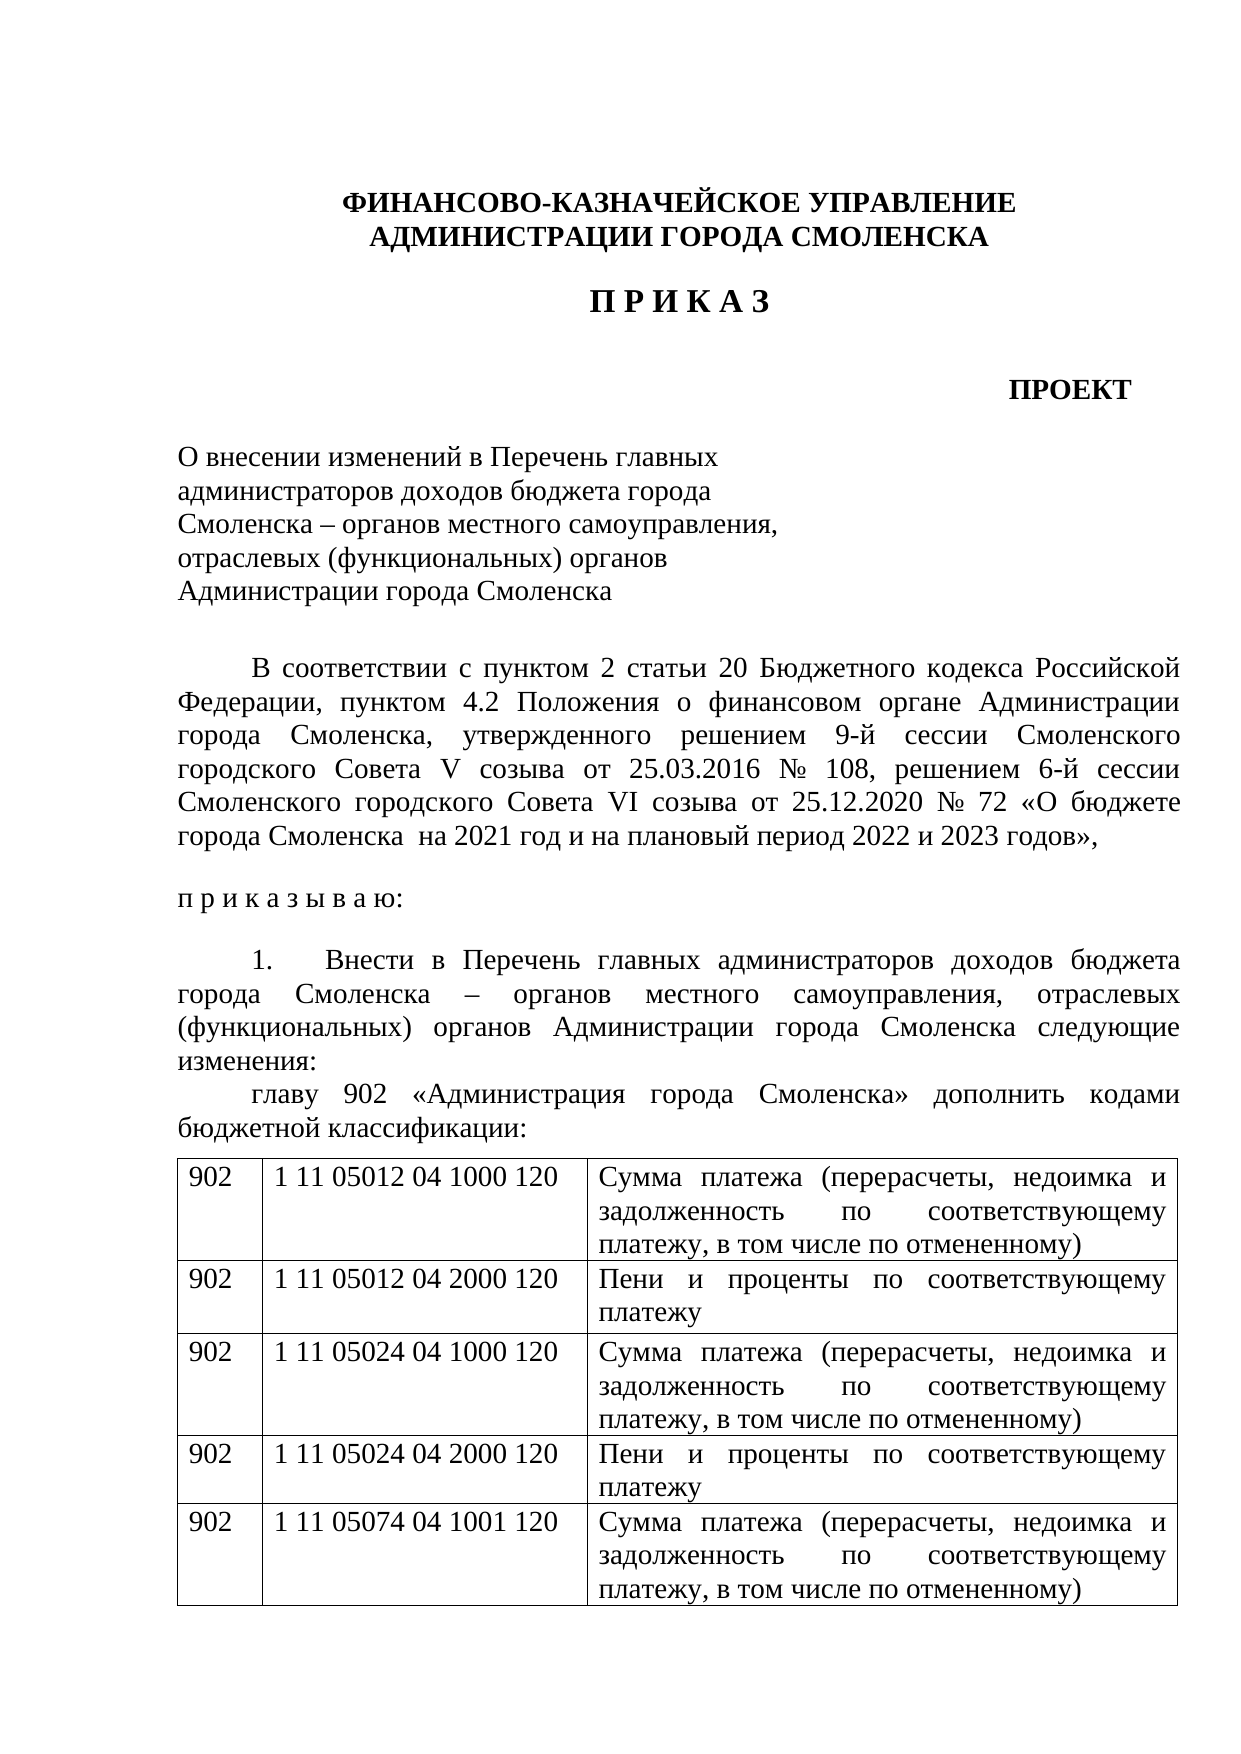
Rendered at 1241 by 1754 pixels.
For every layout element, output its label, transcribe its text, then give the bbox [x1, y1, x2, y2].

text Администрации города Смоленска [177, 573, 1181, 607]
table_header 902 [178, 1159, 262, 1260]
table_cell 902 [178, 1436, 262, 1503]
table_header Сумма платежа (перерасчеты, недоимка и задолженность по соответствующему платежу, в том числе по отмененному) [588, 1159, 1177, 1260]
text ПРОЕКТ [177, 372, 1181, 406]
subtitle П Р И К А З [177, 281, 1181, 319]
table_cell 1 11 05012 04 2000 120 [263, 1261, 587, 1333]
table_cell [588, 1504, 1177, 1604]
table_cell 1 11 05024 04 1000 120 [263, 1334, 587, 1435]
table_cell 1 11 05074 04 1001 120 [263, 1504, 587, 1604]
text администраторов доходов бюджета города [177, 473, 1181, 506]
text О внесении изменений в Перечень главных [177, 439, 1181, 473]
table_cell Пени и проценты по соответствующему платежу [588, 1261, 1177, 1333]
text АДМИНИСТРАЦИИ ГОРОДА СМОЛЕНСКА [177, 219, 1181, 252]
table_cell 902 [178, 1504, 262, 1604]
text п р и к а з ы в а ю: [177, 880, 1181, 914]
text В соответствии с пунктом 2 статьи 20 Бюджетного кодекса Российской Федерации, пунктом 4.2 Положения о финансовом органе Администрации города Смоленска, утвержденного решением 9-й сессии Смоленского городского Совета V созыва от 25.03.2016 № 108, решением 6-й сессии Смоленского городского Совета VI созыва от 25.12.2020 № 72 «О бюджете города Смоленска на 2021 год и на плановый период 2022 и 2023 годов», [177, 650, 1181, 851]
text Смоленска – органов местного самоуправления, [177, 506, 1181, 540]
table_cell 1 11 05024 04 2000 120 [263, 1436, 587, 1503]
table_header 1 11 05012 04 1000 120 [263, 1159, 587, 1260]
table_cell Сумма платежа (перерасчеты, недоимка и задолженность по соответствующему платежу, в том числе по отмененному) [588, 1334, 1177, 1435]
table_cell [588, 1436, 1177, 1503]
text отраслевых (функциональных) органов [177, 540, 1181, 573]
table_cell 902 [178, 1334, 262, 1435]
text главу 902 «Администрация города Смоленска» дополнить кодами бюджетной классификации: [177, 1077, 1181, 1144]
list Внести в Перечень главных администраторов доходов бюджета города Смоленска – органов местного самоуправления, отраслевых (функциональных) органов Администрации города Смоленска следующие изменения: [177, 942, 1181, 1077]
text ФИНАНСОВО-КАЗНАЧЕЙСКОЕ УПРАВЛЕНИЕ [177, 185, 1181, 219]
table_cell 902 [178, 1261, 262, 1333]
